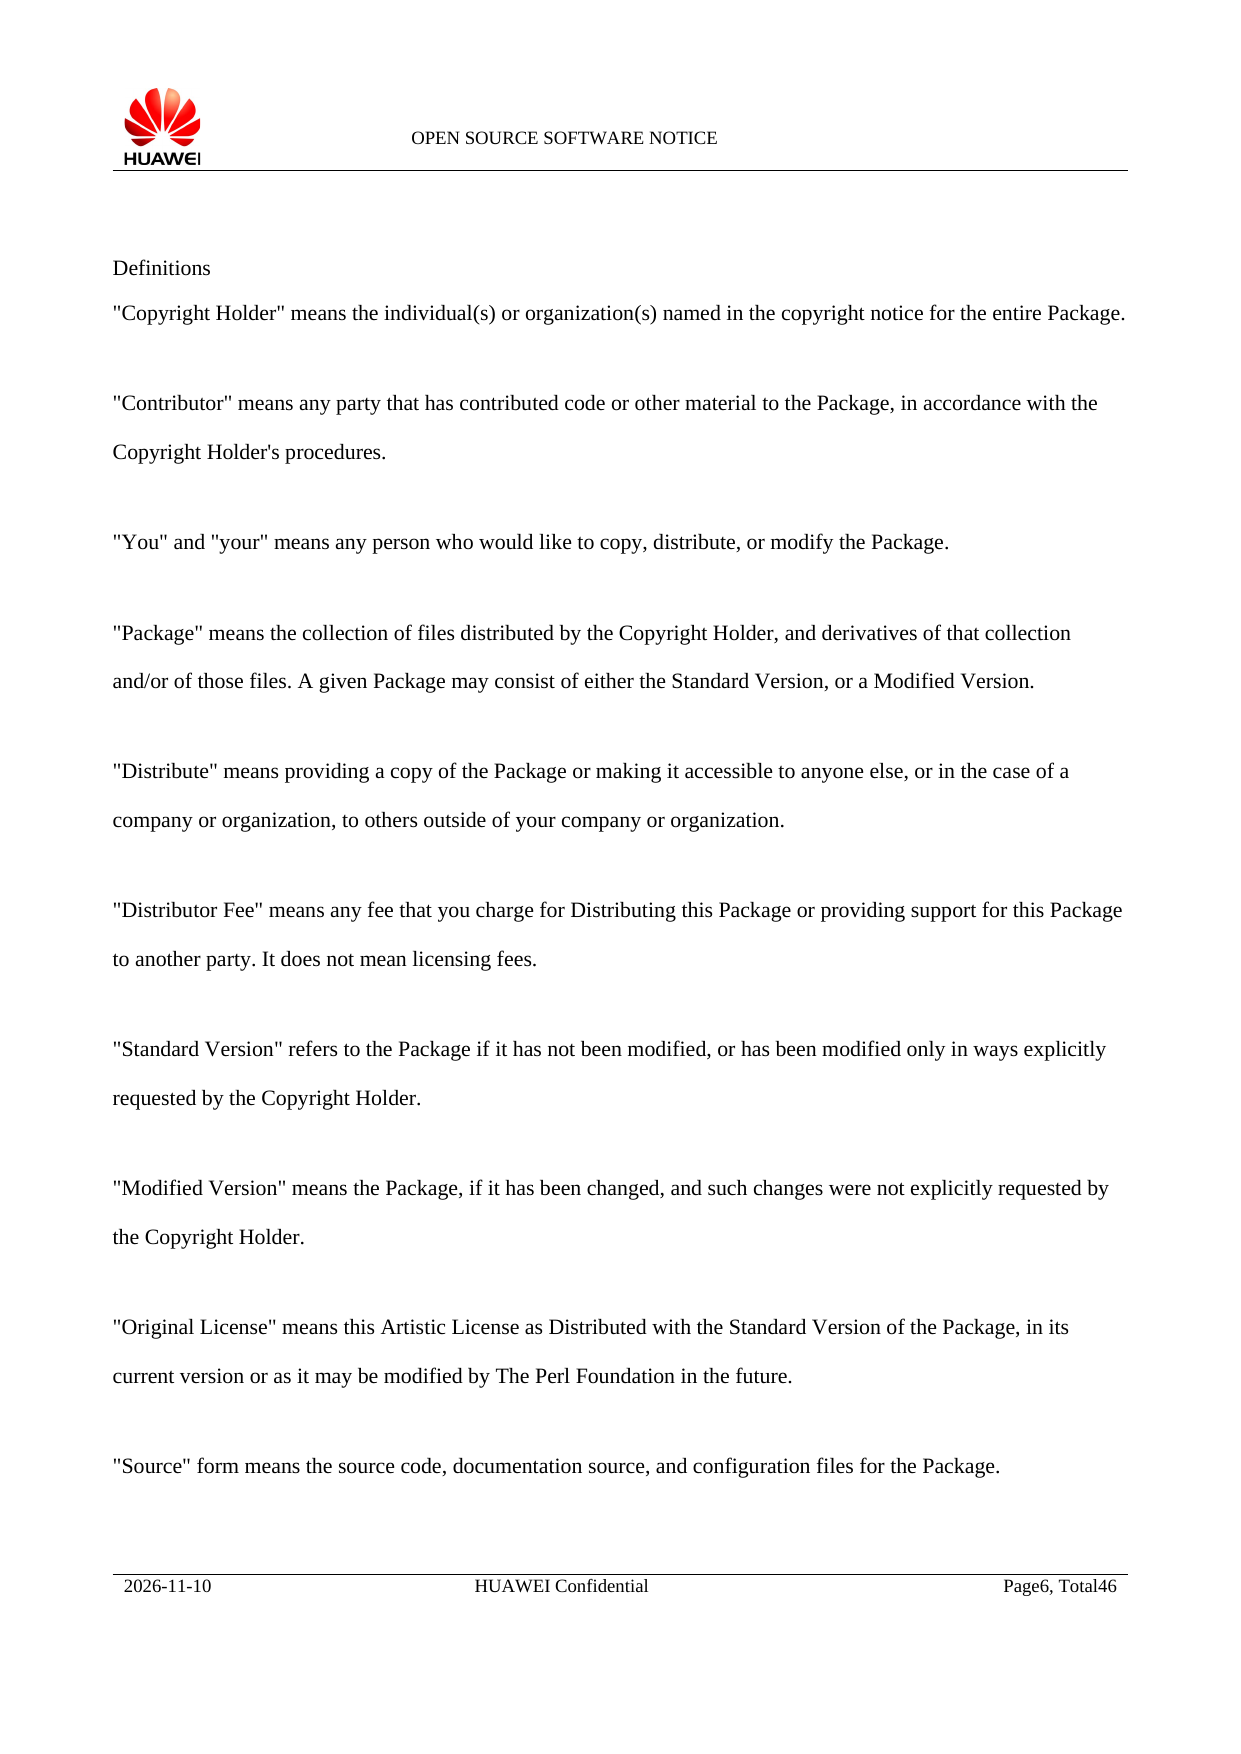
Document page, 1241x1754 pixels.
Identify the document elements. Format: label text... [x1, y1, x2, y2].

text "Original License" means this Artistic License as Distributed with the Standard Version of the Package, in its current version or as it may be modified by The Perl Foundation in the future. [112, 1311, 1128, 1392]
text "Distributor Fee" means any fee that you charge for Distributing this Package or providing support for this Package to another party. It does not mean licensing fees. [112, 894, 1128, 975]
text "Distribute" means providing a copy of the Package or making it accessible to anyone else, or in the case of a company or organization, to others outside of your company or organization. [112, 755, 1128, 836]
text "Package" means the collection of files distributed by the Copyright Holder, and derivatives of that collection and/or of those files. A given Package may consist of either the Standard Version, or a Modified Version. [112, 616, 1128, 697]
text "Source" form means the source code, documentation source, and configuration files for the Package. [112, 1450, 1128, 1482]
text "Modified Version" means the Package, if it has been changed, and such changes were not explicitly requested by the Copyright Holder. [112, 1172, 1128, 1253]
text "Contributor" means any party that has contributed code or other material to the Package, in accordance with the Copyright Holder's procedures. [112, 387, 1128, 468]
text Definitions [112, 251, 1128, 284]
text "Copyright Holder" means the individual(s) or organization(s) named in the copyright notice for the entire Package. [112, 297, 1128, 329]
text "Standard Version" refers to the Package if it has not been modified, or has been modified only in ways explicitly requested by the Copyright Holder. [112, 1033, 1128, 1114]
text "You" and "your" means any person who would like to copy, distribute, or modify the Package. [112, 526, 1128, 558]
picture [124, 88, 201, 165]
